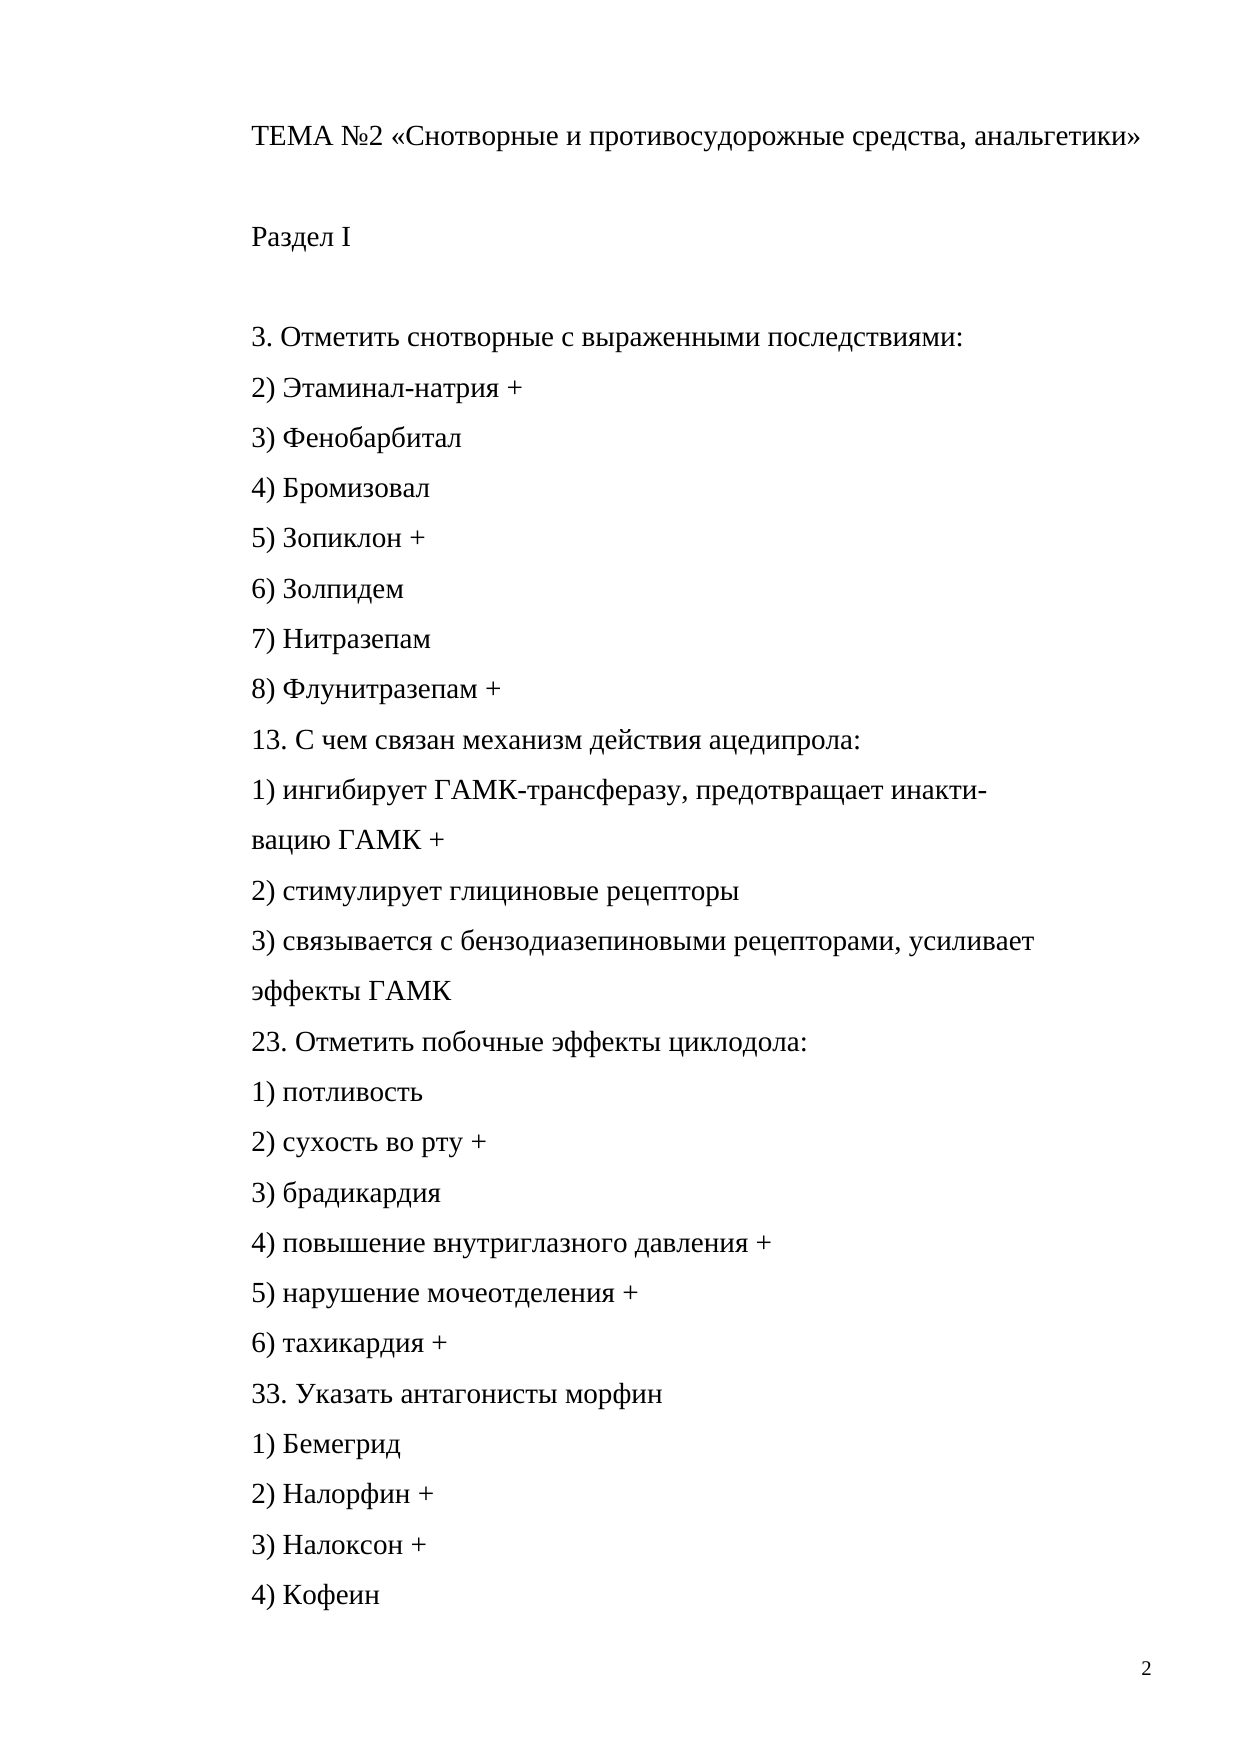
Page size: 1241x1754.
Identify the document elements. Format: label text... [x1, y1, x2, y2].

text 2) Налорфин + [177, 1477, 1152, 1510]
text 3) Налоксон + [177, 1527, 1152, 1560]
text 13. С чем связан механизм действия ацедипрола: [177, 722, 1152, 755]
text 3) связывается с бензодиазепиновыми рецепторами, усиливает [177, 923, 1152, 957]
text 33. Указать антагонисты морфин [177, 1376, 1152, 1409]
text 5) нарушение мочеотделения + [177, 1275, 1152, 1309]
text 4) повышение внутриглазного давления + [177, 1225, 1152, 1258]
text 3) брадикардия [177, 1175, 1152, 1208]
text 6) тахикардия + [177, 1326, 1152, 1359]
text 4) Бромизовал [177, 470, 1152, 504]
text 3) Фенобарбитал [177, 420, 1152, 453]
text 6) Золпидем [177, 571, 1152, 604]
text 2) стимулирует глициновые рецепторы [177, 873, 1152, 906]
text 2) сухость во рту + [177, 1124, 1152, 1158]
text 7) Нитразепам [177, 621, 1152, 655]
text 4) Кофеин [177, 1577, 1152, 1611]
text 1) ингибирует ГАМК-трансферазу, предотвращает инакти- [177, 772, 1152, 806]
text 8) Флунитразепам + [177, 672, 1152, 705]
text 2) Этаминал-натрия + [177, 370, 1152, 403]
text 23. Отметить побочные эффекты циклодола: [177, 1024, 1152, 1057]
text эффекты ГАМК [177, 973, 1152, 1007]
text ТЕМА №2 «Снотворные и противосудорожные средства, анальгетики» [177, 118, 1152, 152]
text 3. Отметить снотворные с выраженными последствиями: [177, 319, 1152, 353]
text 1) Бемегрид [177, 1426, 1152, 1460]
text вацию ГАМК + [177, 822, 1152, 856]
text Раздел I [177, 219, 1152, 252]
text 1) потливость [177, 1074, 1152, 1108]
text 5) Зопиклон + [177, 521, 1152, 554]
